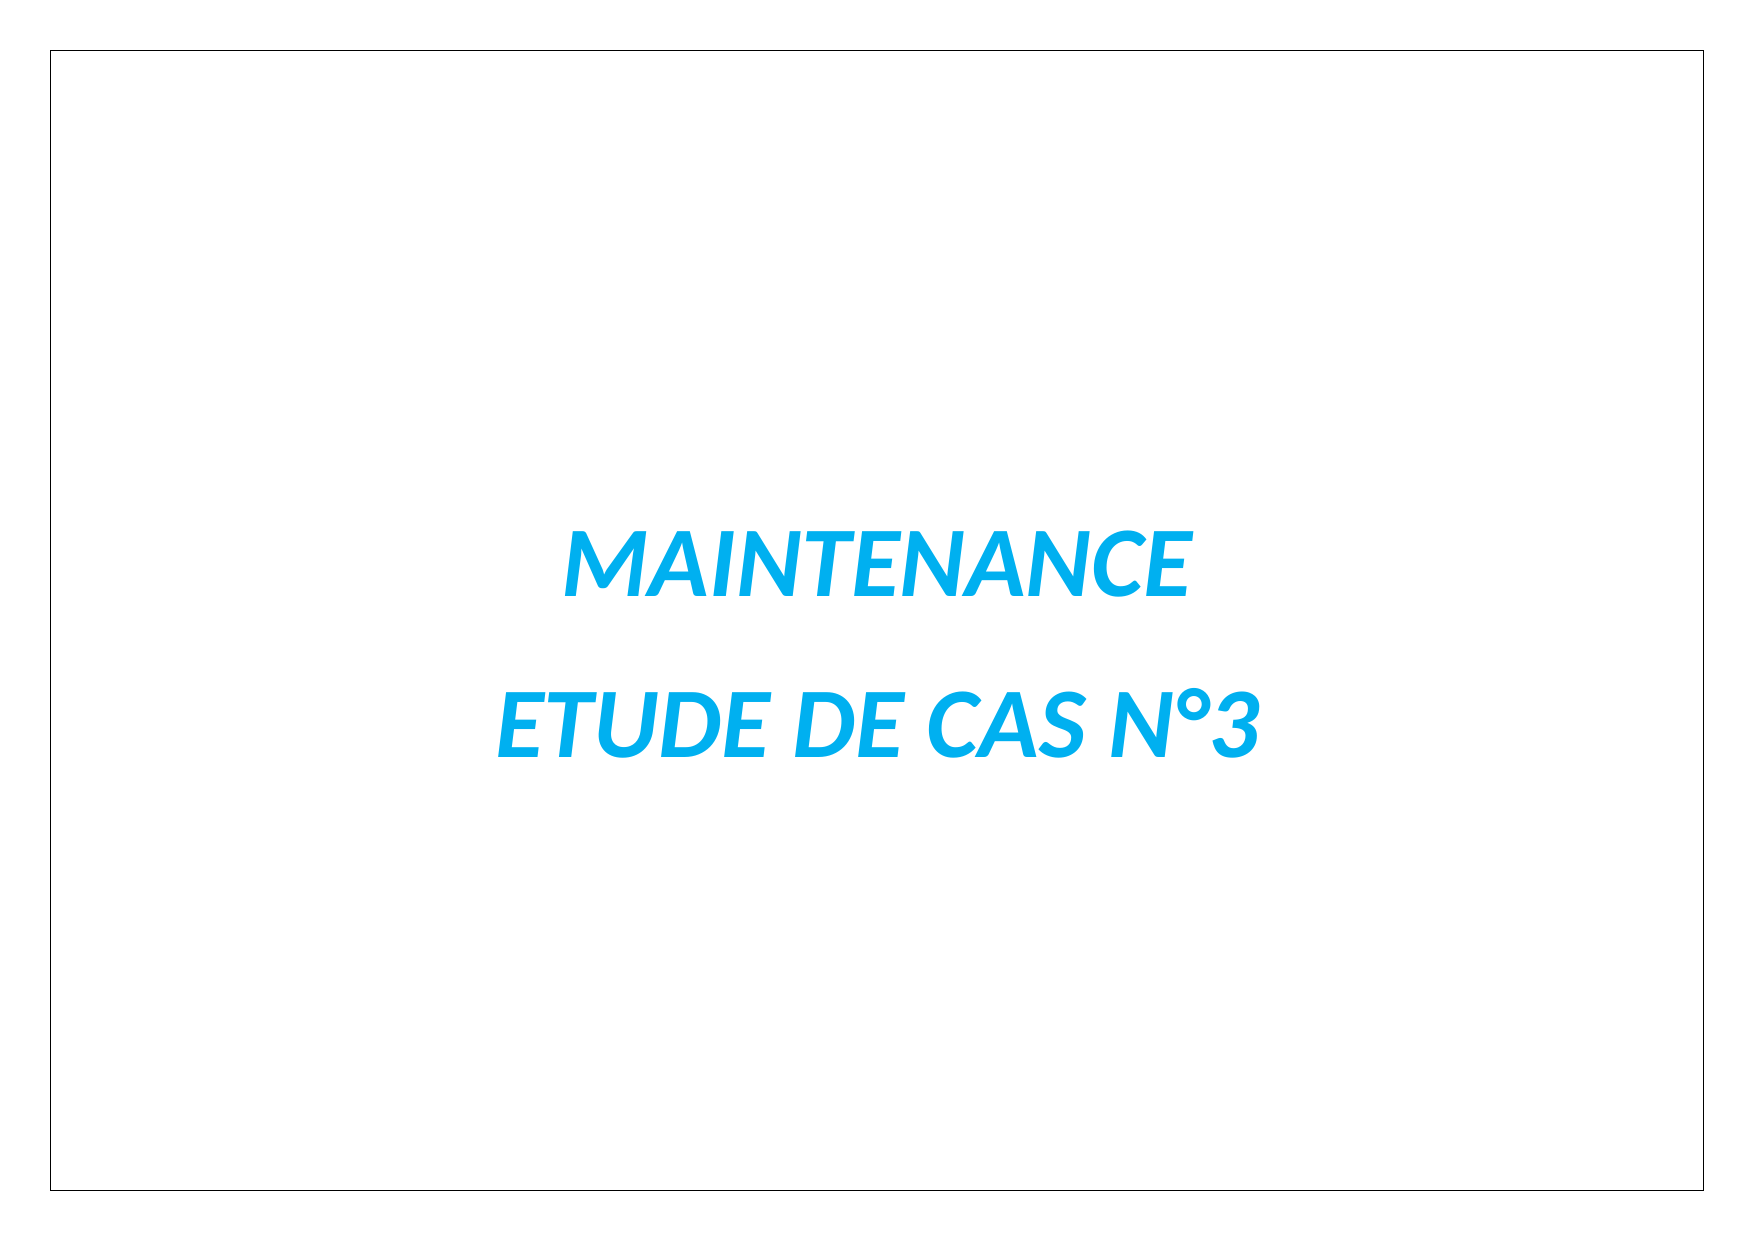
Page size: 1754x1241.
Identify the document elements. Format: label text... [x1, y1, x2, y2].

text ETUDE DE CAS N°3 [75, 660, 1679, 782]
text MAINTENANCE [75, 499, 1679, 621]
